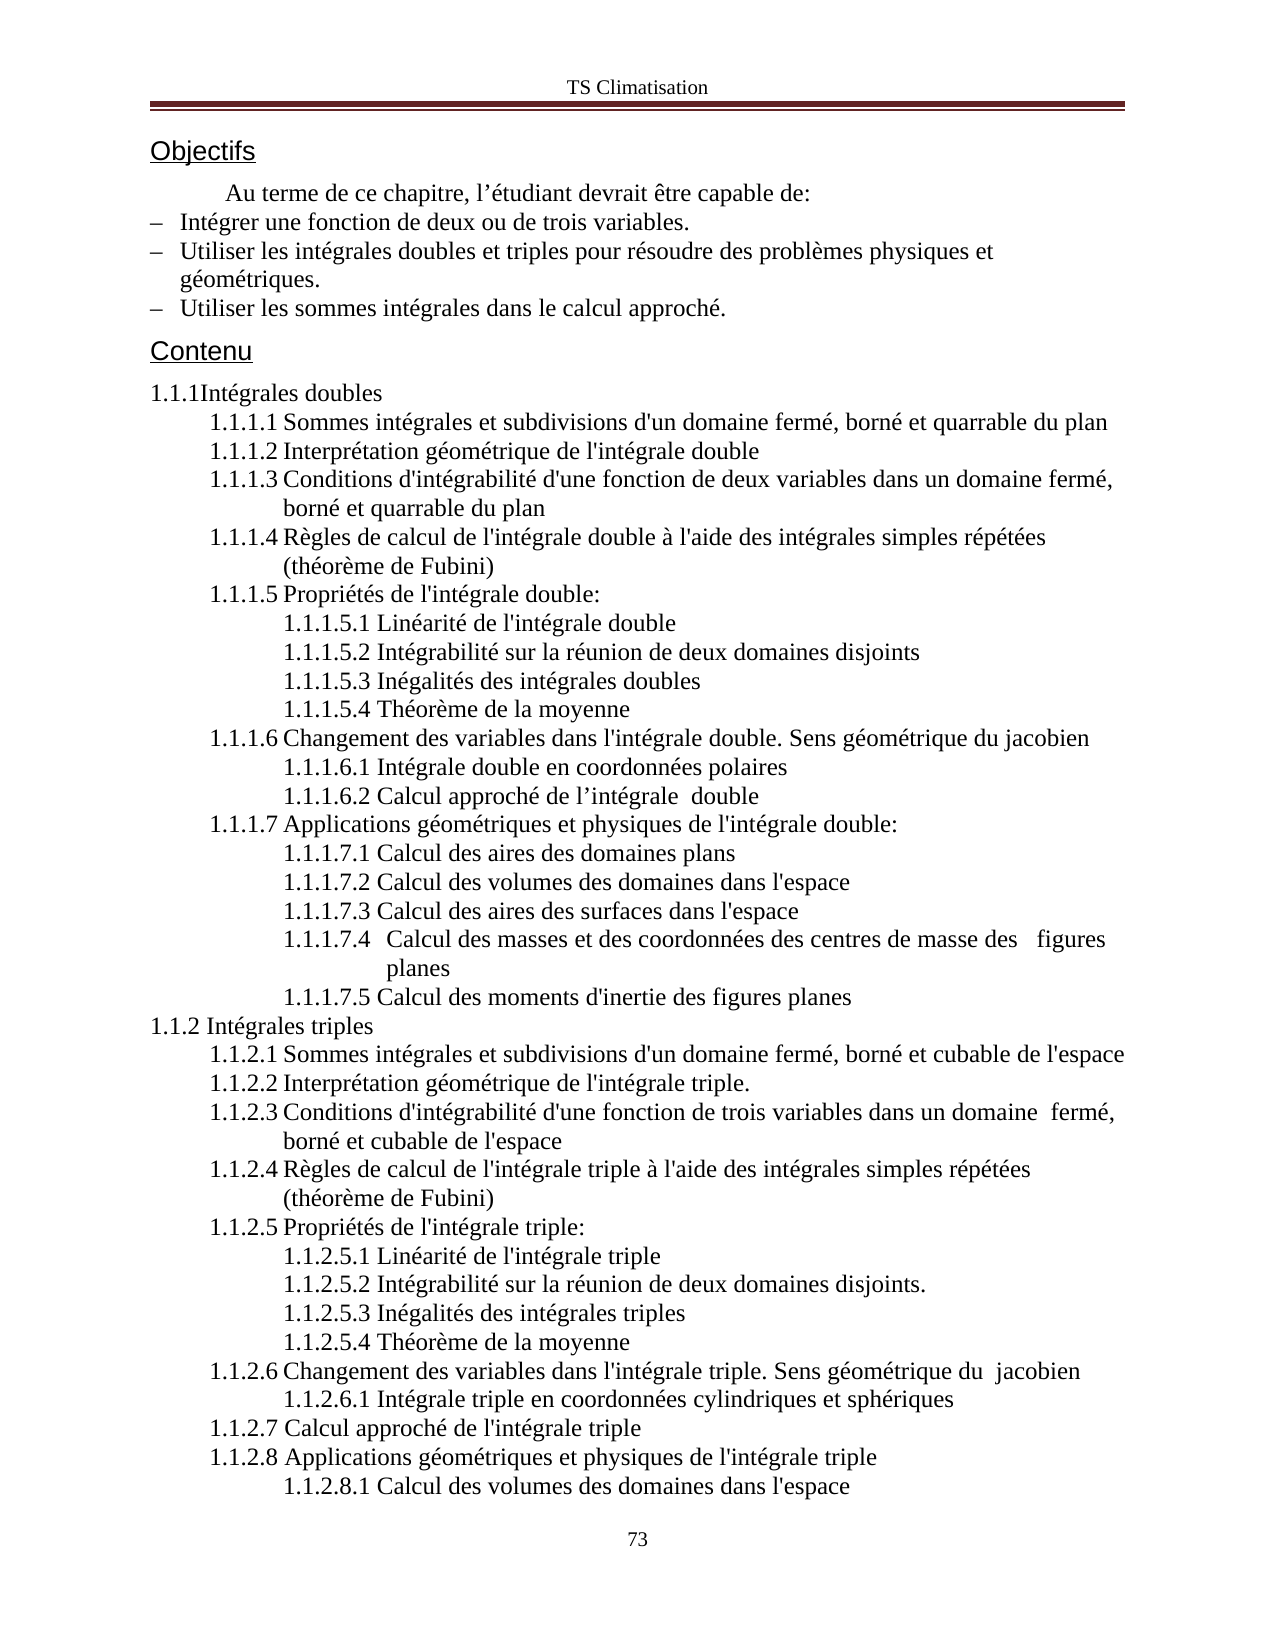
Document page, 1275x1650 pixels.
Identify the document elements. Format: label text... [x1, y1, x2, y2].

text 1.1.2.4 Règles de calcul de l'intégrale triple à l'aide des intégrales simples répétées (théorème de Fubini) [209, 1154, 1125, 1212]
text 1.1.1.4 Règles de calcul de l'intégrale double à l'aide des intégrales simples répétées (théorème de Fubini) [209, 522, 1125, 579]
text 1.1.1.7.3 Calcul des aires des surfaces dans l'espace [283, 896, 1125, 924]
text 1.1.1.7.5 Calcul des moments d'inertie des figures planes [283, 982, 1125, 1011]
list Au terme de ce chapitre, l’étudiant devrait être capable de: [150, 178, 1125, 207]
text 1.1.1.7 Applications géométriques et physiques de l'intégrale double: [209, 809, 1125, 838]
text 1.1.2.6.1 Intégrale triple en coordonnées cylindriques et sphériques [283, 1384, 1125, 1413]
text 1.1.2.5 Propriétés de l'intégrale triple: [209, 1212, 1125, 1241]
text – Intégrer une fonction de deux ou de trois variables. [150, 207, 1125, 236]
text 1.1.2.7 Calcul approché de l'intégrale triple [209, 1413, 1125, 1442]
text 1.1.2.6 Changement des variables dans l'intégrale triple. Sens géométrique du jacobien [209, 1356, 1125, 1384]
text 1.1.2.3 Conditions d'intégrabilité d'une fonction de trois variables dans un domaine fermé, borné et cubable de l'espace [209, 1097, 1125, 1154]
text 1.1.1.5 Propriétés de l'intégrale double: [209, 579, 1125, 608]
text 1.1.2.5.4 Théorème de la moyenne [283, 1327, 1125, 1356]
text 1.1.2.8.1 Calcul des volumes des domaines dans l'espace [283, 1471, 1125, 1499]
text 1.1.2.8 Applications géométriques et physiques de l'intégrale triple [209, 1442, 1125, 1471]
text 1.1.1.5.3 Inégalités des intégrales doubles [283, 666, 1125, 694]
text 1.1.1.5.4 Théorème de la moyenne [283, 694, 1125, 723]
text 1.1.1.2 Interprétation géométrique de l'intégrale double [209, 436, 1125, 464]
text 1.1.2.5.1 Linéarité de l'intégrale triple [283, 1241, 1125, 1269]
text 1.1.1.5.2 Intégrabilité sur la réunion de deux domaines disjoints [283, 637, 1125, 666]
text 1.1.1.6.2 Calcul approché de l’intégrale double [283, 781, 1125, 809]
text 1.1.2.1 Sommes intégrales et subdivisions d'un domaine fermé, borné et cubable de l'espace [209, 1039, 1125, 1068]
text 1.1.1.1 Sommes intégrales et subdivisions d'un domaine fermé, borné et quarrable du plan [209, 407, 1125, 436]
text 1.1.1.6 Changement des variables dans l'intégrale double. Sens géométrique du jacobien [209, 723, 1125, 752]
subtitle Contenu [150, 334, 1125, 366]
text 1.1.1Intégrales doubles [150, 378, 1125, 407]
subtitle Objectifs [150, 134, 1125, 166]
text 1.1.1.7.1 Calcul des aires des domaines plans [283, 838, 1125, 867]
text 1.1.2.5.3 Inégalités des intégrales triples [283, 1298, 1125, 1327]
text 1.1.1.3 Conditions d'intégrabilité d'une fonction de deux variables dans un domaine fermé, borné et quarrable du plan [209, 464, 1125, 522]
text – Utiliser les sommes intégrales dans le calcul approché. [150, 293, 1125, 322]
text 1.1.1.7.2 Calcul des volumes des domaines dans l'espace [283, 867, 1125, 896]
text – Utiliser les intégrales doubles et triples pour résoudre des problèmes physiques et géométriques. [150, 236, 1125, 293]
text 1.1.1.5.1 Linéarité de l'intégrale double [283, 608, 1125, 637]
text 1.1.2 Intégrales triples [150, 1011, 1125, 1039]
text 1.1.1.7.4 Calcul des masses et des coordonnées des centres de masse des figures planes [283, 924, 1125, 982]
text 1.1.2.2 Interprétation géométrique de l'intégrale triple. [209, 1068, 1125, 1097]
text 1.1.1.6.1 Intégrale double en coordonnées polaires [283, 752, 1125, 781]
text 1.1.2.5.2 Intégrabilité sur la réunion de deux domaines disjoints. [283, 1269, 1125, 1298]
